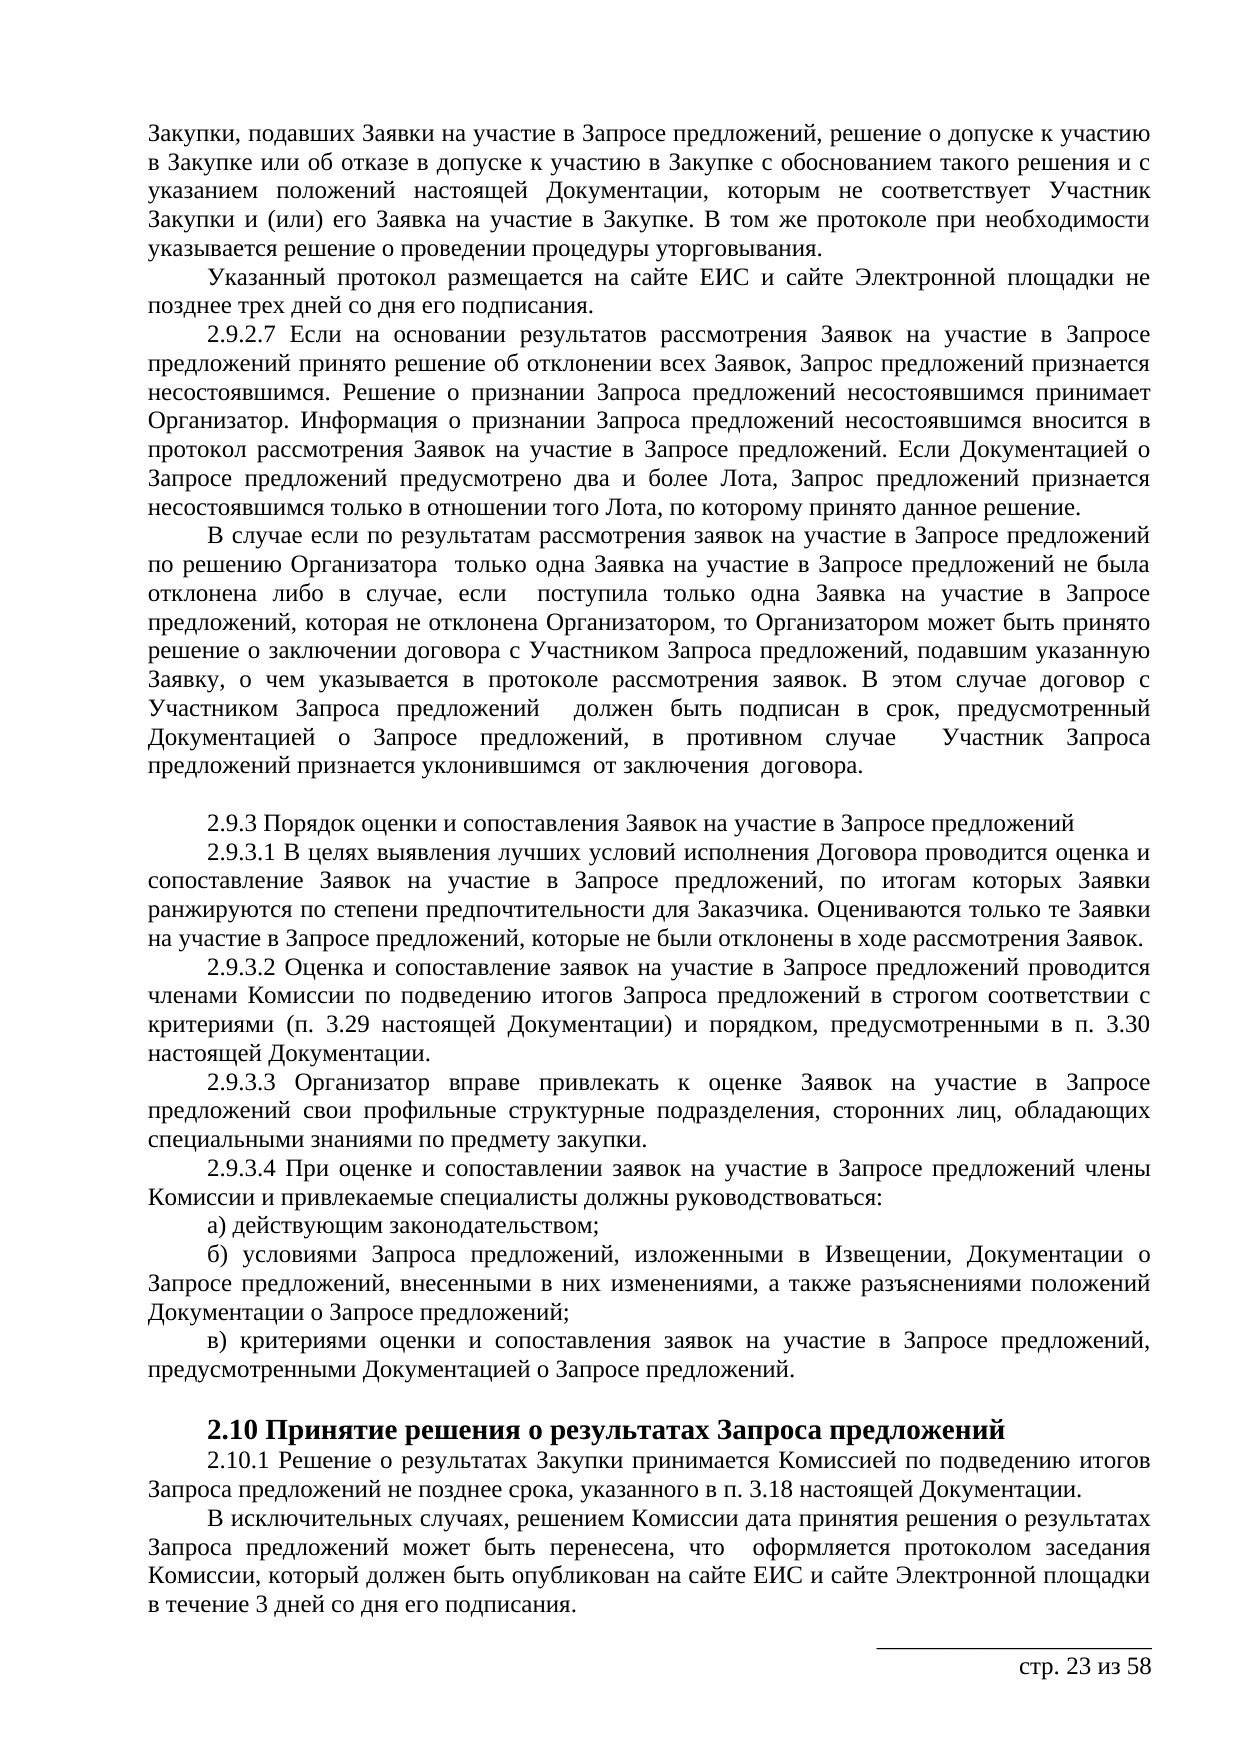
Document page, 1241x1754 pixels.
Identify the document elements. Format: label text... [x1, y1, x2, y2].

subtitle 2.10 Принятие решения о результатах Запроса предложений [207, 1412, 1152, 1445]
text В случае если по результатам рассмотрения заявок на участие в Запросе предложений по решению Организатора только одна Заявка на участие в Запросе предложений не была отклонена либо в случае, если поступила только одна Заявка на участие в Запросе предложений, которая не отклонена Организатором, то Организатором может быть принято решение о заключении договора с Участником Запроса предложений, подавшим указанную Заявку, о чем указывается в протоколе рассмотрения заявок. В этом случае договор с Участником Запроса предложений должен быть подписан в срок, предусмотренный Документацией о Запросе предложений, в противном случае Участник Запроса предложений признается уклонившимся от заключения договора. [148, 521, 1152, 779]
text Указанный протокол размещается на сайте ЕИС и сайте Электронной площадки не позднее трех дней со дня его подписания. [148, 262, 1152, 319]
text 2.9.3.3 Организатор вправе привлекать к оценке Заявок на участие в Запросе предложений свои профильные структурные подразделения, сторонних лиц, обладающих специальными знаниями по предмету закупки. [148, 1067, 1152, 1153]
text 2.9.3.4 При оценке и сопоставлении заявок на участие в Запросе предложений члены Комиссии и привлекаемые специалисты должны руководствоваться: [148, 1153, 1152, 1211]
text 2.10.1 Решение о результатах Закупки принимается Комиссией по подведению итогов Запроса предложений не позднее срока, указанного в п. 3.18 настоящей Документации. [148, 1445, 1152, 1503]
text В исключительных случаях, решением Комиссии дата принятия решения о результатах Запроса предложений может быть перенесена, что оформляется протоколом заседания Комиссии, который должен быть опубликован на сайте ЕИС и сайте Электронной площадки в течение 3 дней со дня его подписания. [148, 1503, 1152, 1618]
text 2.9.3.2 Оценка и сопоставление заявок на участие в Запросе предложений проводится членами Комиссии по подведению итогов Запроса предложений в строгом соответствии с критериями (п. 3.29 настоящей Документации) и порядком, предусмотренными в п. 3.30 настоящей Документации. [148, 952, 1152, 1067]
text б) условиями Запроса предложений, изложенными в Извещении, Документации о Запросе предложений, внесенными в них изменениями, а также разъяснениями положений Документации о Запросе предложений; [148, 1239, 1152, 1326]
text а) действующим законодательством; [148, 1211, 1152, 1239]
text в) критериями оценки и сопоставления заявок на участие в Запросе предложений, предусмотренными Документацией о Запросе предложений. [148, 1326, 1152, 1383]
text 2.9.3 Порядок оценки и сопоставления Заявок на участие в Запросе предложений [148, 808, 1152, 837]
text 2.9.2.7 Если на основании результатов рассмотрения Заявок на участие в Запросе предложений принято решение об отклонении всех Заявок, Запрос предложений признается несостоявшимся. Решение о признании Запроса предложений несостоявшимся принимает Организатор. Информация о признании Запроса предложений несостоявшимся вносится в протокол рассмотрения Заявок на участие в Запросе предложений. Если Документацией о Запросе предложений предусмотрено два и более Лота, Запрос предложений признается несостоявшимся только в отношении того Лота, по которому принято данное решение. [148, 319, 1152, 521]
text 2.9.3.1 В целях выявления лучших условий исполнения Договора проводится оценка и сопоставление Заявок на участие в Запросе предложений, по итогам которых Заявки ранжируются по степени предпочтительности для Заказчика. Оцениваются только те Заявки на участие в Запросе предложений, которые не были отклонены в ходе рассмотрения Заявок. [148, 837, 1152, 952]
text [148, 118, 1152, 262]
